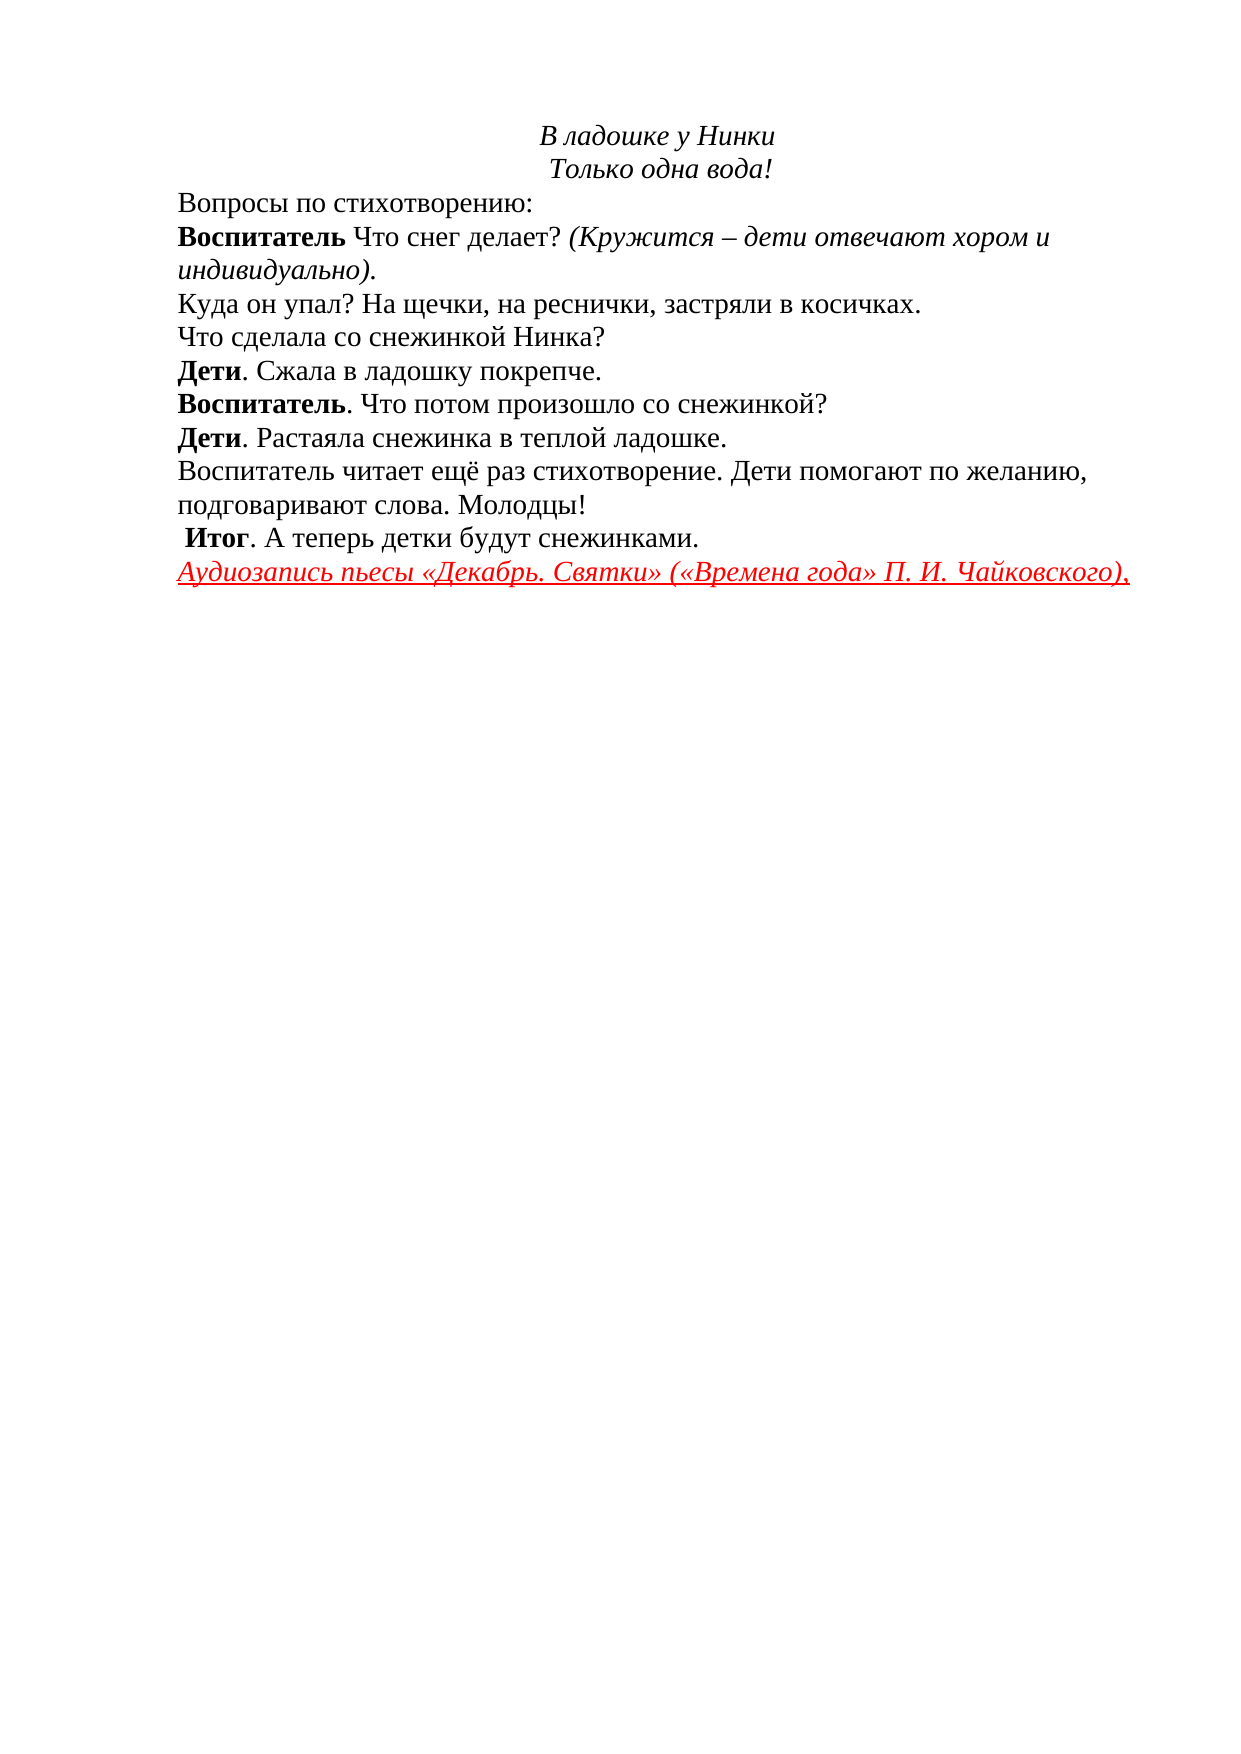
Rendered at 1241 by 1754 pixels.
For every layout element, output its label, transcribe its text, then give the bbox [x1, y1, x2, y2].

text Воспитатель Что снег делает? (Кружится – дети отвечают хором и индивидуально). [177, 219, 1152, 286]
text Вопросы по стихотворению: [177, 185, 1152, 219]
text Что сделала со снежинкой Нинка? [177, 319, 1152, 353]
text Дети. Растаяла снежинка в теплой ладошке. [177, 420, 1152, 453]
text Куда он упал? На щечки, на реснички, застряли в косичках. [177, 286, 1152, 319]
text Итог. А теперь детки будут снежинками. [177, 521, 1152, 554]
text Аудиозапись пьесы «Декабрь. Святки» («Времена года» П. И. Чайковского), [177, 554, 1152, 588]
text Дети. Сжала в ладошку покрепче. [177, 353, 1152, 386]
text Воспитатель. Что потом произошло со снежинкой? [177, 386, 1152, 420]
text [177, 118, 1152, 185]
text Воспитатель читает ещё раз стихотворение. Дети помогают по желанию, подговаривают слова. Молодцы! [177, 453, 1152, 521]
